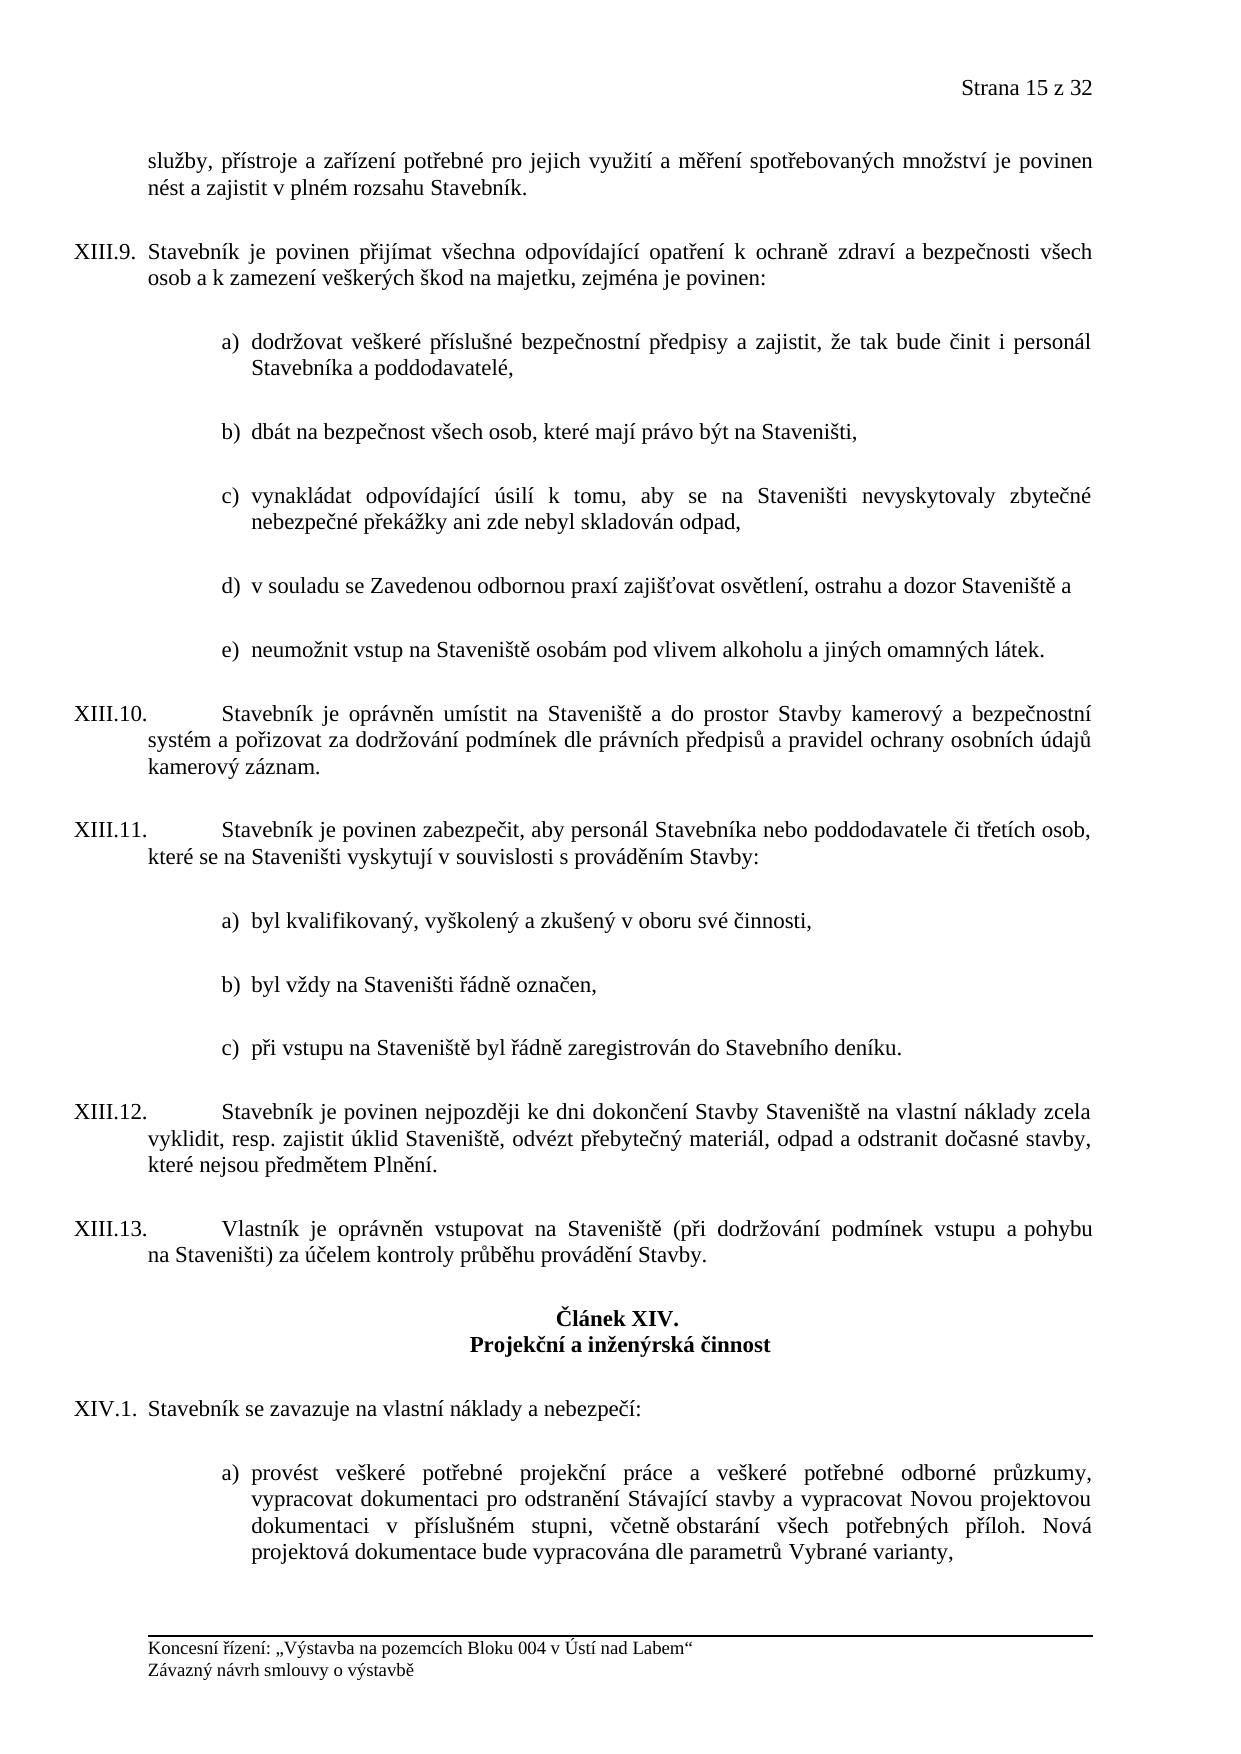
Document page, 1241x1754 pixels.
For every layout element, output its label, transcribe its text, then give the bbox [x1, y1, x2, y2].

list neumožnit vstup na Staveniště osobám pod vlivem alkoholu a jiných omamných látek. [221, 636, 1093, 662]
list vynakládat odpovídající úsilí k tomu, aby se na Staveništi nevyskytovaly zbytečné nebezpečné překážky ani zde nebyl skladován odpad, [221, 482, 1093, 535]
text Stavebník je oprávněn umístit na Staveniště a do prostor Stavby kamerový a bezpečnostní systém a pořizovat za dodržování podmínek dle právních předpisů a pravidel ochrany osobních údajů kamerový záznam. [74, 700, 1093, 779]
text Projekční a inženýrská činnost [148, 1305, 1093, 1358]
list dodržovat veškeré příslušné bezpečnostní předpisy a zajistit, že tak bude činit i personál Stavebníka a poddodavatelé, [221, 328, 1093, 381]
list provést veškeré potřebné projekční práce a veškeré potřebné odborné průzkumy, vypracovat dokumentaci pro odstranění Stávající stavby a vypracovat Novou projektovou dokumentaci v příslušném stupni, včetně obstarání všech potřebných příloh. Nová projektová dokumentace bude vypracována dle parametrů Vybrané varianty, [221, 1459, 1093, 1564]
list v souladu se Zavedenou odbornou praxí zajišťovat osvětlení, ostrahu a dozor Staveniště a [221, 572, 1093, 599]
list byl vždy na Staveništi řádně označen, [221, 971, 1093, 997]
text Vlastník je oprávněn vstupovat na Staveniště (při dodržování podmínek vstupu a pohybu na Staveništi) za účelem kontroly průběhu provádění Stavby. [74, 1215, 1093, 1268]
list byl kvalifikovaný, vyškolený a zkušený v oboru své činnosti, [221, 907, 1093, 933]
text Stavebník se zavazuje na vlastní náklady a nebezpečí: [74, 1395, 1093, 1422]
list při vstupu na Staveniště byl řádně zaregistrován do Stavebního deníku. [221, 1034, 1093, 1061]
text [74, 148, 1093, 200]
text Stavebník je povinen nejpozději ke dni dokončení Stavby Staveniště na vlastní náklady zcela vyklidit, resp. zajistit úklid Staveniště, odvézt přebytečný materiál, odpad a odstranit dočasné stavby, které nejsou předmětem Plnění. [74, 1098, 1093, 1177]
text Stavebník je povinen zabezpečit, aby personál Stavebníka nebo poddodavatele či třetích osob, které se na Staveništi vyskytují v souvislosti s prováděním Stavby: [74, 817, 1093, 869]
text Stavebník je povinen přijímat všechna odpovídající opatření k ochraně zdraví a bezpečnosti všech osob a k zamezení veškerých škod na majetku, zejména je povinen: [74, 238, 1093, 291]
list dbát na bezpečnost všech osob, které mají právo být na Staveništi, [221, 418, 1093, 444]
